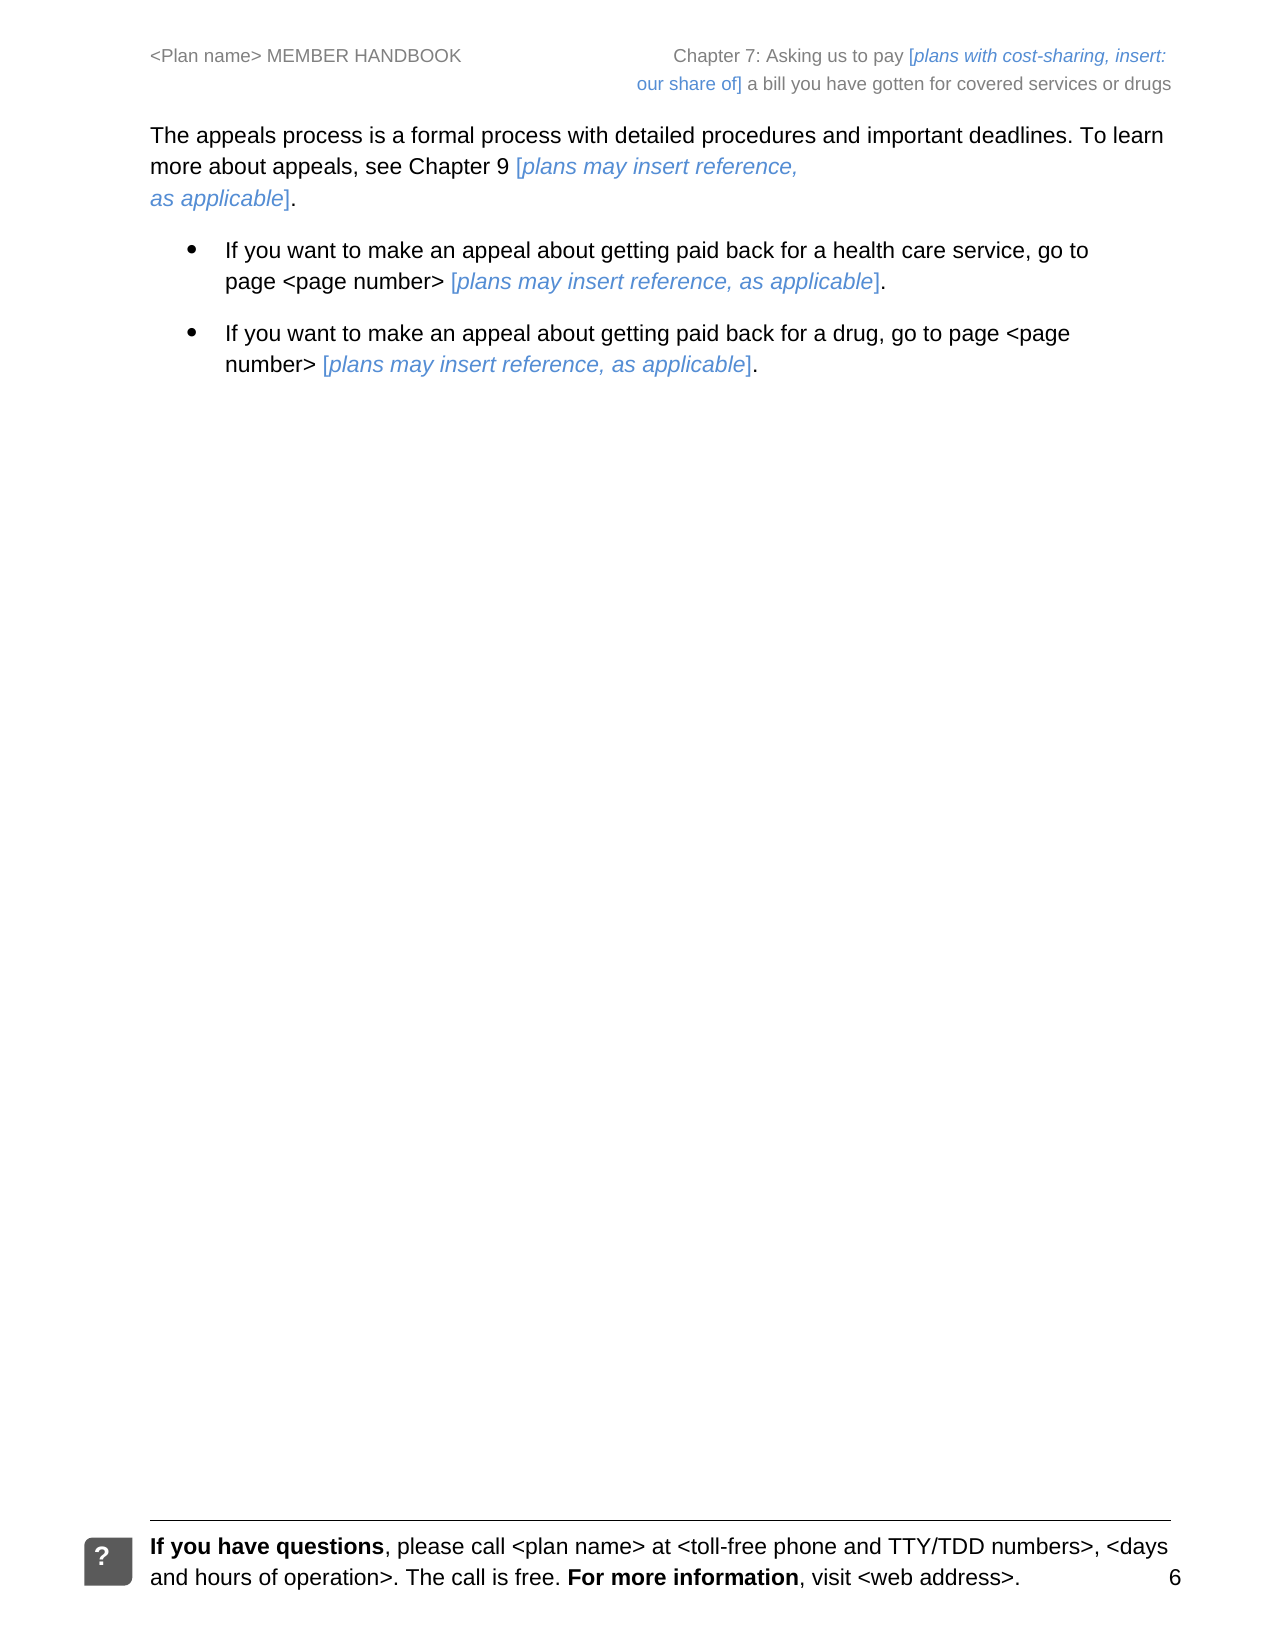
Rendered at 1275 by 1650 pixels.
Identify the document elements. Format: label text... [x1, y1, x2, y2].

text The appeals process is a formal process with detailed procedures and important deadlines. To learn more about appeals, see Chapter 9 [plans may insert reference, as applicable]. [150, 118, 1171, 212]
list If you want to make an appeal about getting paid back for a health care service, go to page <page number> [plans may insert reference, as applicable]. [187, 233, 1096, 296]
list If you want to make an appeal about getting paid back for a drug, go to page <page number> [plans may insert reference, as applicable]. [187, 316, 1096, 379]
